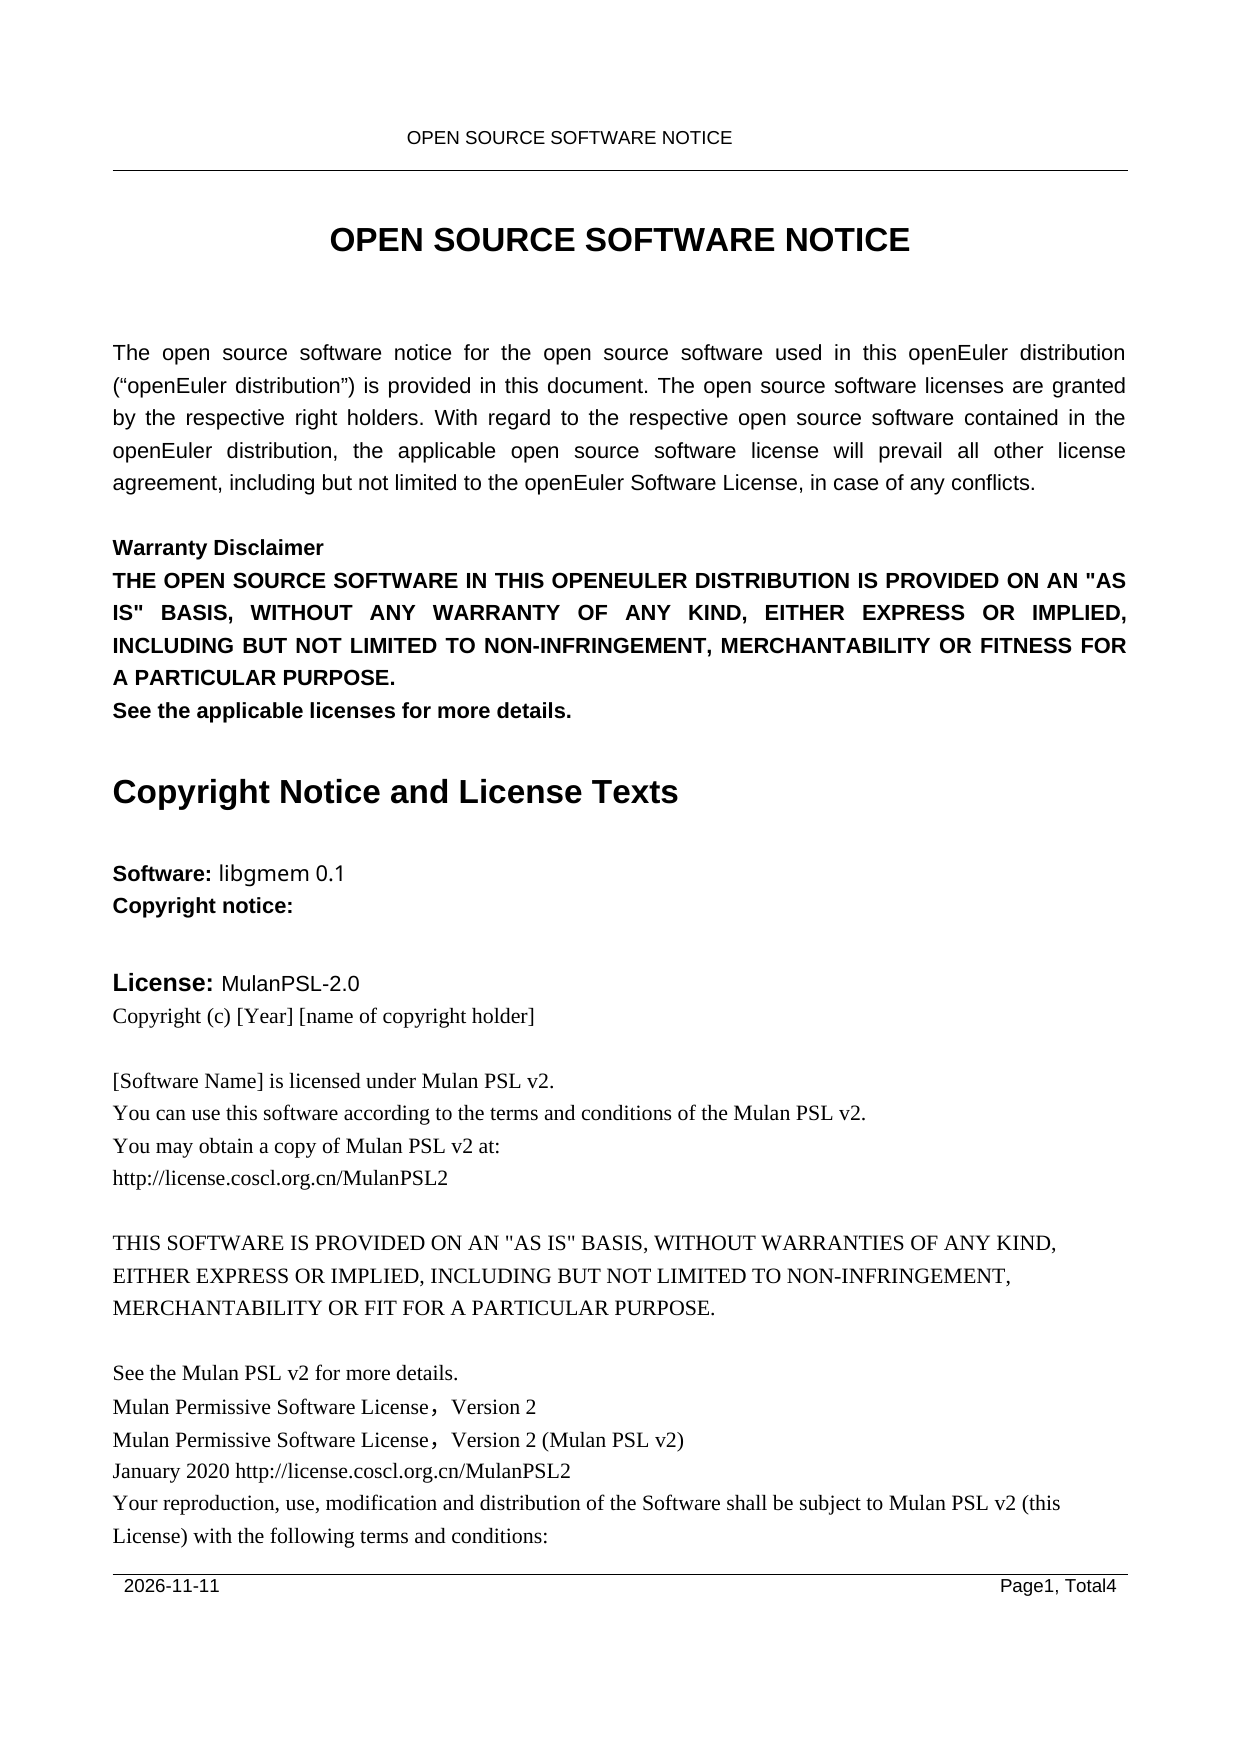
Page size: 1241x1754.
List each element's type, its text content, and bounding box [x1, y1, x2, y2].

text The open source software notice for the open source software used in this openEuler distribution (“openEuler distribution”) is provided in this document. The open source software licenses are granted by the respective right holders. With regard to the respective open source software contained in the openEuler distribution, the applicable open source software license will prevail all other license agreement, including but not limited to the openEuler Software License, in case of any conflicts. [112, 336, 1128, 499]
text Copyright notice: [112, 889, 1128, 921]
text Mulan Permissive Software License，Version 2 (Mulan PSL v2) [112, 1421, 1128, 1454]
text You may obtain a copy of Mulan PSL v2 at: [112, 1129, 1128, 1161]
text January 2020 http://license.coscl.org.cn/MulanPSL2 [112, 1454, 1128, 1486]
text MERCHANTABILITY OR FIT FOR A PARTICULAR PURPOSE. [112, 1291, 1128, 1324]
text License: MulanPSL-2.0 [112, 966, 1128, 999]
text Mulan Permissive Software License，Version 2 [112, 1389, 1128, 1421]
text [Software Name] is licensed under Mulan PSL v2. [112, 1064, 1128, 1096]
text Your reproduction, use, modification and distribution of the Software shall be subject to Mulan PSL v2 (this License) with the following terms and conditions: [112, 1486, 1128, 1551]
text EITHER EXPRESS OR IMPLIED, INCLUDING BUT NOT LIMITED TO NON-INFRINGEMENT, [112, 1259, 1128, 1291]
text http://license.coscl.org.cn/MulanPSL2 [112, 1161, 1128, 1194]
text Copyright (c) [Year] [name of copyright holder] [112, 999, 1128, 1031]
title Software: libgmem 0.1 [112, 856, 1128, 889]
text Copyright Notice and License Texts [112, 759, 1128, 824]
text THE OPEN SOURCE SOFTWARE IN THIS OPENEULER DISTRIBUTION IS PROVIDED ON AN "AS IS" BASIS, WITHOUT ANY WARRANTY OF ANY KIND, EITHER EXPRESS OR IMPLIED, INCLUDING BUT NOT LIMITED TO NON-INFRINGEMENT, MERCHANTABILITY OR FITNESS FOR A PARTICULAR PURPOSE. See the applicable licenses for more details. [112, 564, 1128, 726]
text OPEN SOURCE SOFTWARE NOTICE [112, 206, 1128, 271]
text Warranty Disclaimer [112, 531, 1128, 564]
text THIS SOFTWARE IS PROVIDED ON AN "AS IS" BASIS, WITHOUT WARRANTIES OF ANY KIND, [112, 1226, 1128, 1259]
text See the Mulan PSL v2 for more details. [112, 1356, 1128, 1389]
text You can use this software according to the terms and conditions of the Mulan PSL v2. [112, 1096, 1128, 1129]
